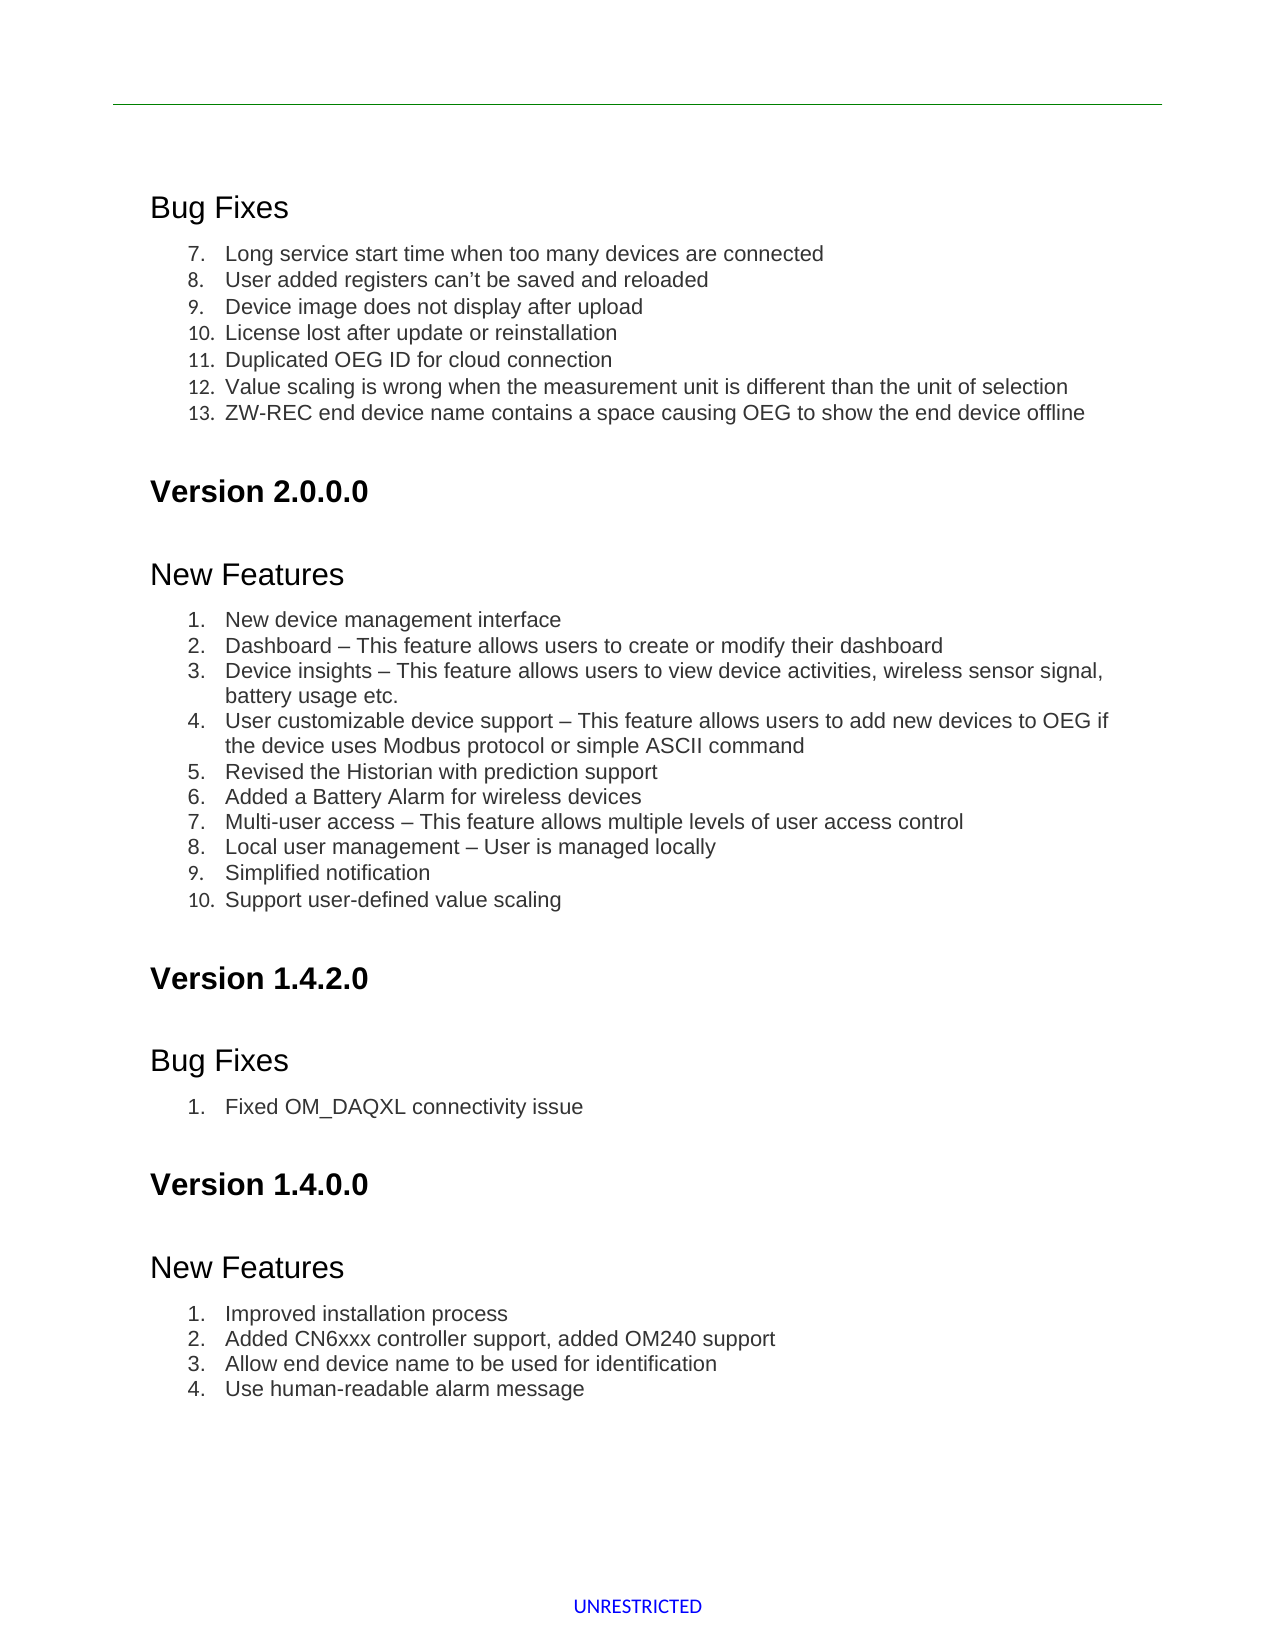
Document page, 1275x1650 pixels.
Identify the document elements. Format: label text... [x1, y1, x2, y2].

text Version 1.4.0.0 [150, 1166, 1125, 1202]
list Simplified notification [187, 859, 1125, 886]
list Added CN6xxx controller support, added OM240 support [187, 1326, 1125, 1351]
list New device management interface [187, 607, 1125, 633]
text New Features [150, 1249, 1125, 1285]
text Version 2.0.0.0 [150, 473, 1125, 509]
text New Features [150, 556, 1125, 592]
list Dashboard – This feature allows users to create or modify their dashboard [187, 633, 1125, 658]
list Improved installation process [187, 1301, 1125, 1326]
list Use human-readable alarm message [187, 1376, 1125, 1401]
list License lost after update or reinstallation [187, 319, 1125, 346]
list Local user management – User is managed locally [187, 834, 1125, 859]
list User customizable device support – This feature allows users to add new devices to OEG if the device uses Modbus protocol or simple ASCII command [187, 708, 1125, 759]
list Added a Battery Alarm for wireless devices [187, 784, 1125, 809]
list User added registers can’t be saved and reloaded [187, 266, 1125, 293]
text Version 1.4.2.0 [150, 960, 1125, 996]
text Bug Fixes [150, 1042, 1125, 1078]
list Device insights – This feature allows users to view device activities, wireless sensor signal, battery usage etc. [187, 658, 1125, 708]
text Bug Fixes [150, 189, 1125, 225]
list Device image does not display after upload [187, 293, 1125, 319]
list ZW-REC end device name contains a space causing OEG to show the end device offline [187, 399, 1125, 426]
list Long service start time when too many devices are connected [187, 241, 1125, 266]
list Multi-user access – This feature allows multiple levels of user access control [187, 809, 1125, 834]
list Fixed OM_DAQXL connectivity issue [187, 1094, 1125, 1119]
list Duplicated OEG ID for cloud connection [187, 346, 1125, 373]
list Allow end device name to be used for identification [187, 1351, 1125, 1376]
list Revised the Historian with prediction support [187, 759, 1125, 784]
list Value scaling is wrong when the measurement unit is different than the unit of selection [187, 373, 1125, 399]
list Support user-defined value scaling [187, 886, 1125, 913]
